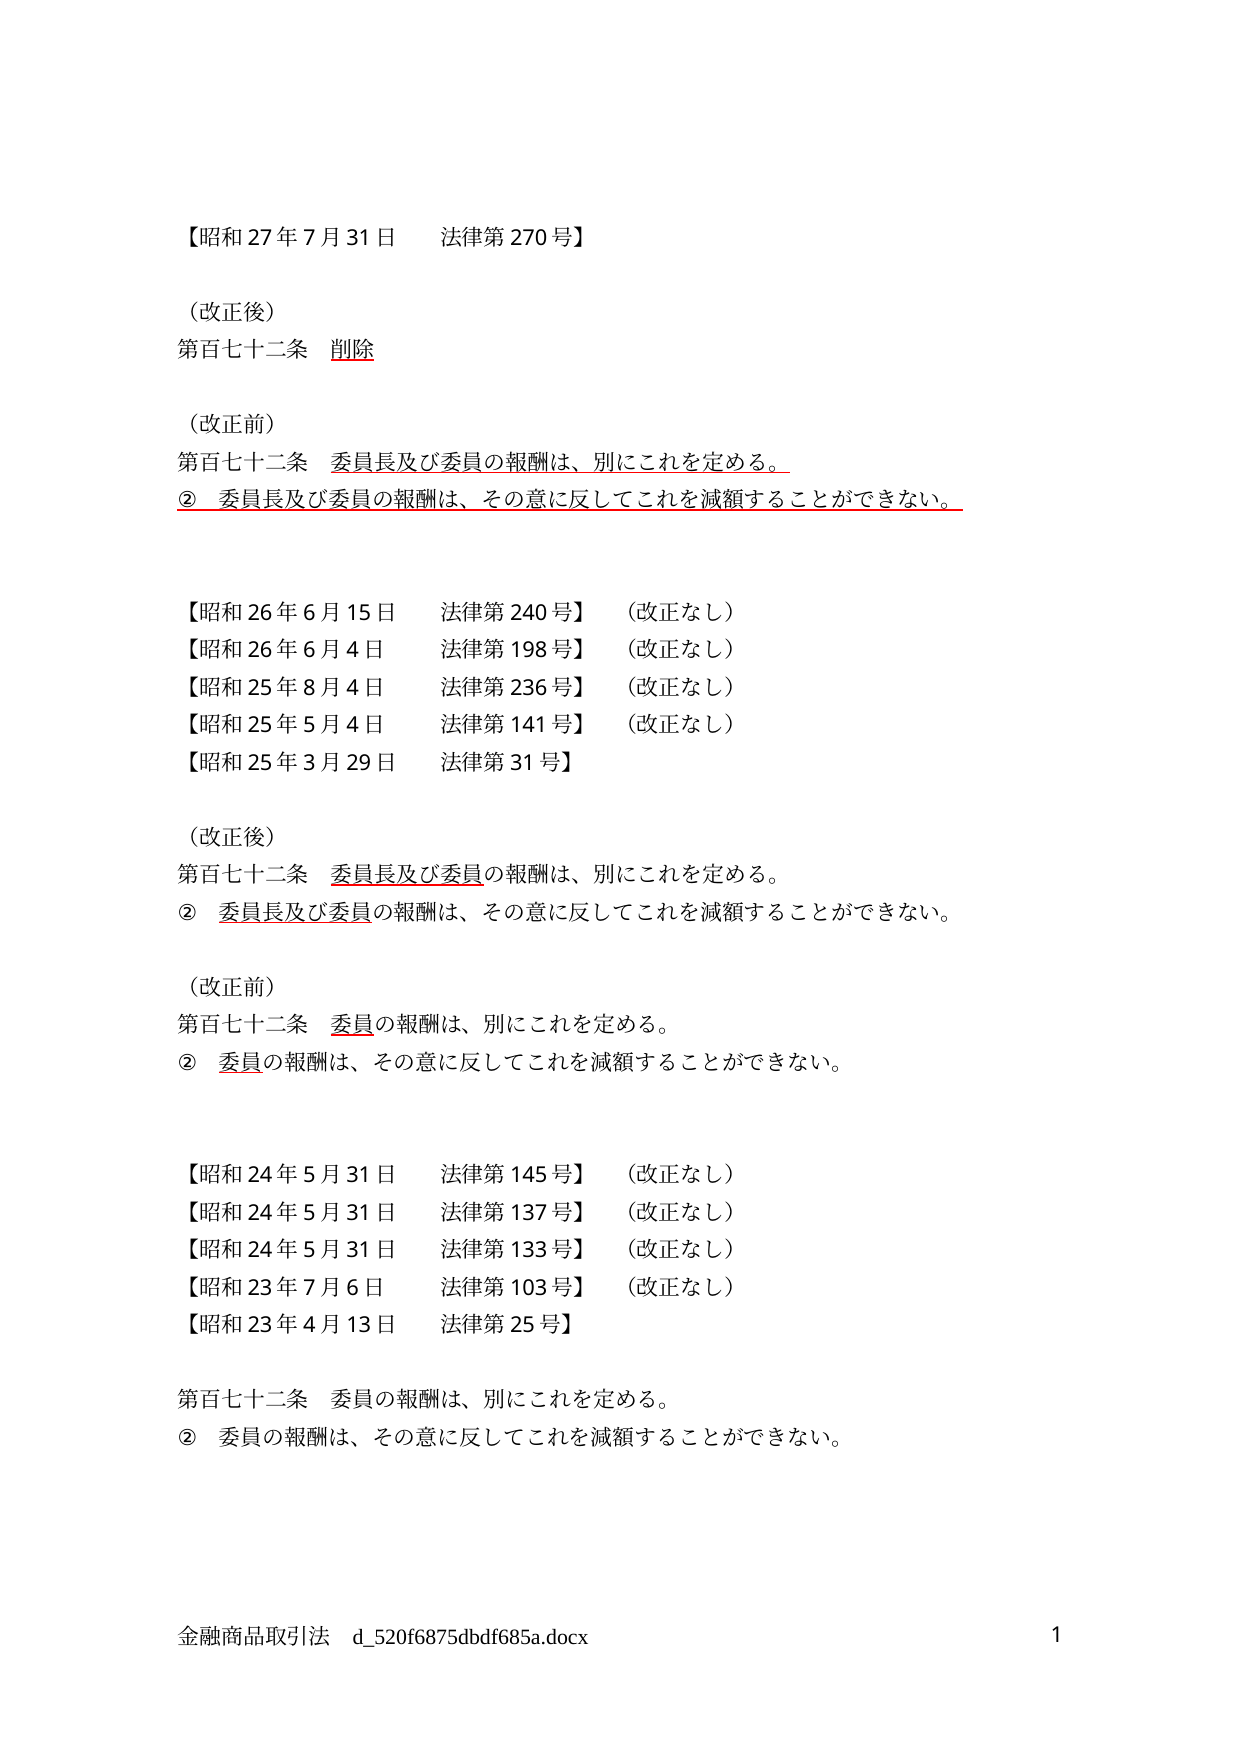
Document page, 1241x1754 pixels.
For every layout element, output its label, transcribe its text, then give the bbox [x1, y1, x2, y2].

text ② 委員の報酬は、その意に反してこれを減額することができない。 [177, 1417, 1063, 1454]
text 【昭和25年8月4日 法律第236号】 （改正なし） [177, 667, 1063, 704]
text （改正前） [177, 967, 1063, 1004]
text ② 委員の報酬は、その意に反してこれを減額することができない。 [177, 1042, 1063, 1079]
text ② 委員長及び委員の報酬は、その意に反してこれを減額することができない。 [177, 892, 1063, 929]
text 第百七十二条 委員長及び委員の報酬は、別にこれを定める。 [177, 442, 1063, 479]
text 【昭和25年3月29日 法律第31号】 [177, 742, 1063, 779]
text ② 委員長及び委員の報酬は、その意に反してこれを減額することができない。 [177, 479, 1063, 517]
text 【昭和23年7月6日 法律第103号】 （改正なし） [177, 1267, 1063, 1304]
text 【昭和24年5月31日 法律第133号】 （改正なし） [177, 1229, 1063, 1267]
text 第百七十二条 委員の報酬は、別にこれを定める。 [177, 1004, 1063, 1042]
text 【昭和23年4月13日 法律第25号】 [177, 1304, 1063, 1342]
text 【昭和25年5月4日 法律第141号】 （改正なし） [177, 704, 1063, 742]
text 第百七十二条 委員の報酬は、別にこれを定める。 [177, 1379, 1063, 1417]
text 第百七十二条 削除 [177, 329, 1063, 367]
text （改正前） [177, 404, 1063, 442]
text 【昭和27年7月31日 法律第270号】 [177, 217, 1063, 254]
text （改正後） [177, 292, 1063, 329]
text 【昭和24年5月31日 法律第145号】 （改正なし） [177, 1154, 1063, 1192]
text 第百七十二条 委員長及び委員の報酬は、別にこれを定める。 [177, 854, 1063, 892]
text 【昭和26年6月15日 法律第240号】 （改正なし） [177, 592, 1063, 629]
text （改正後） [177, 817, 1063, 854]
text 【昭和26年6月4日 法律第198号】 （改正なし） [177, 629, 1063, 667]
text 【昭和24年5月31日 法律第137号】 （改正なし） [177, 1192, 1063, 1229]
